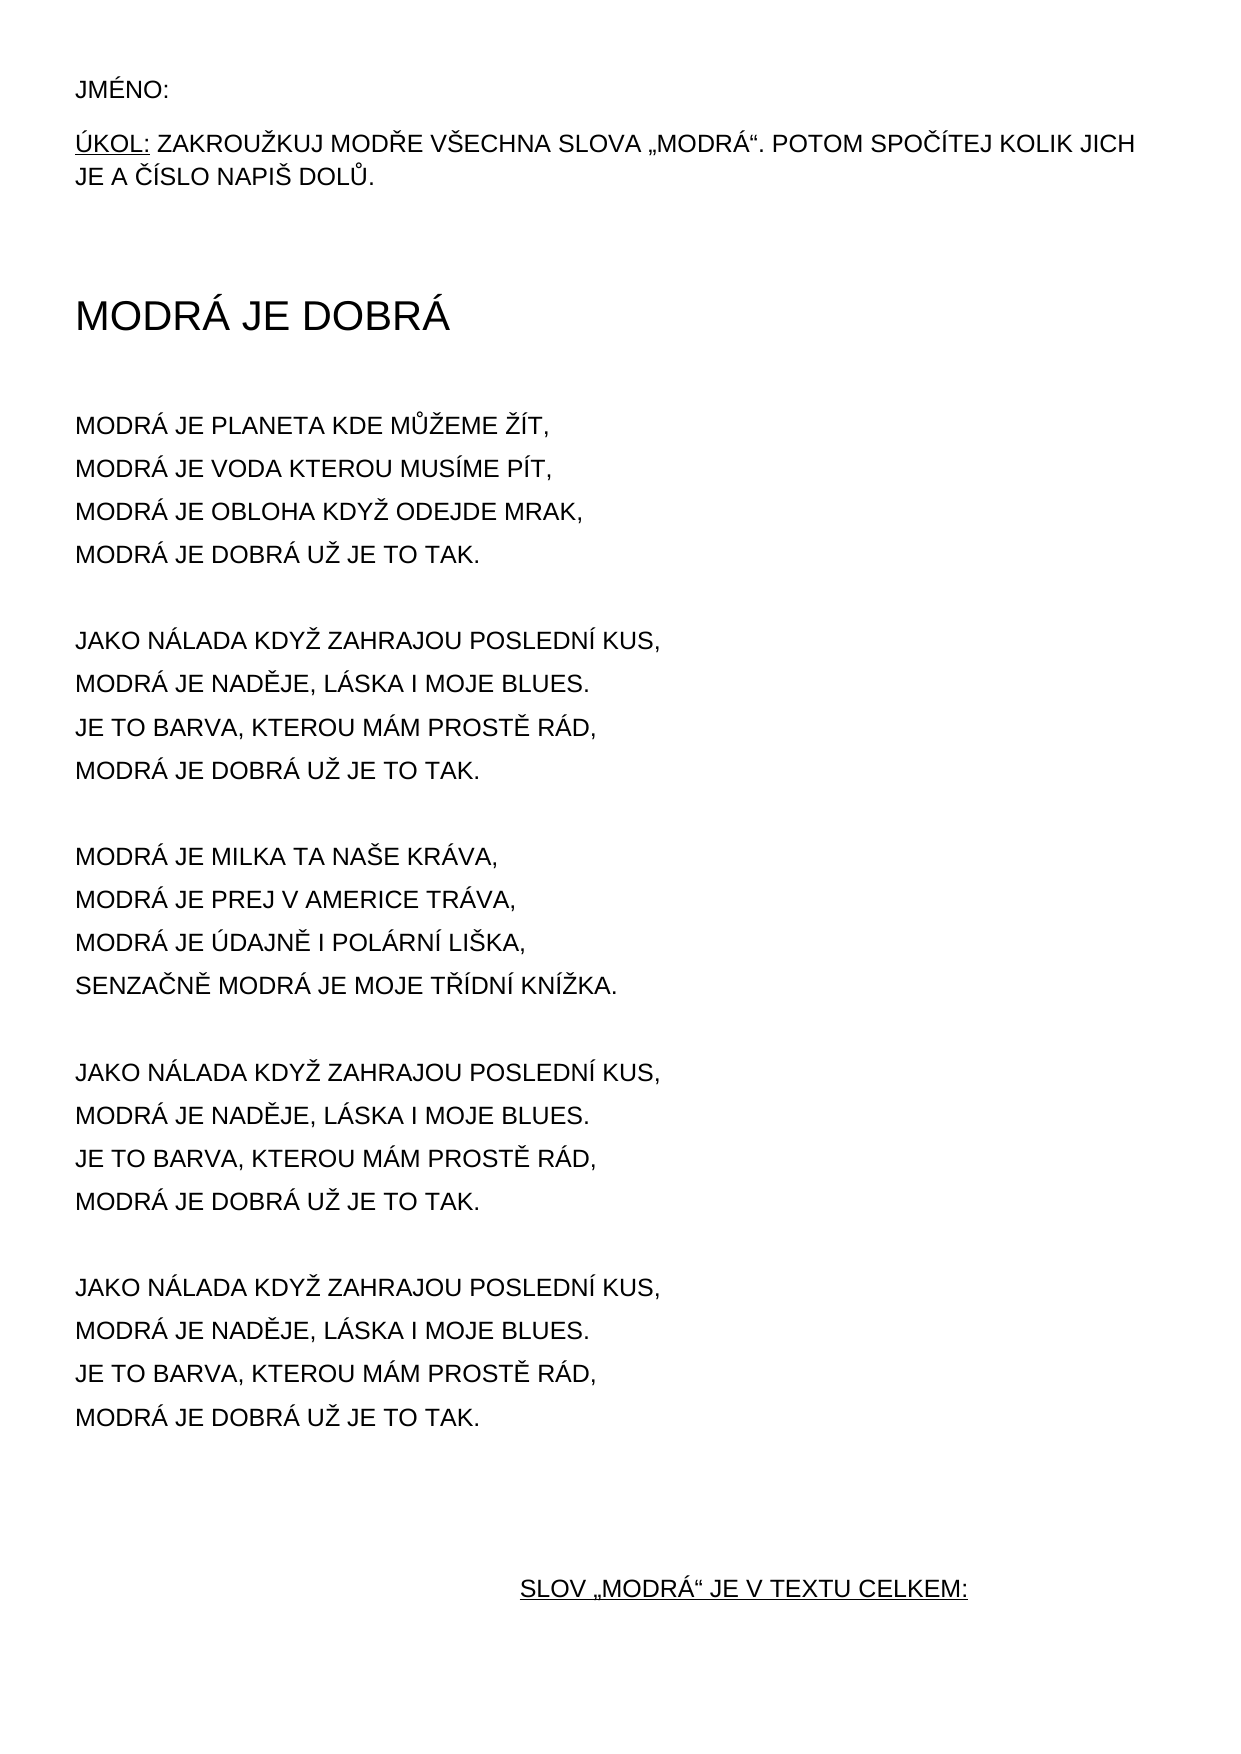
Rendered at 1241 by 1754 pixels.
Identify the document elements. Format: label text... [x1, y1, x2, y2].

text MODRÁ JE PLANETA KDE MŮŽEME ŽÍT, MODRÁ JE VODA KTEROU MUSÍME PÍT, MODRÁ JE OBLOHA KDYŽ ODEJDE MRAK, MODRÁ JE DOBRÁ UŽ JE TO TAK. JAKO NÁLADA KDYŽ ZAHRAJOU POSLEDNÍ KUS, MODRÁ JE NADĚJE, LÁSKA I MOJE BLUES. [75, 411, 1165, 698]
text JE TO BARVA, KTEROU MÁM PROSTĚ RÁD, MODRÁ JE DOBRÁ UŽ JE TO TAK. JAKO NÁLADA KDYŽ ZAHRAJOU POSLEDNÍ KUS, MODRÁ JE NADĚJE, LÁSKA I MOJE BLUES. JE TO BARVA, KTEROU MÁM PROSTĚ RÁD, MODRÁ JE DOBRÁ UŽ JE TO TAK. [75, 1144, 1165, 1473]
text SLOV „MODRÁ“ JE V TEXTU CELKEM: [75, 1573, 1165, 1602]
text MODRÁ JE DOBRÁ [75, 292, 1165, 339]
text MODRÁ JE MILKA TA NAŠE KRÁVA, MODRÁ JE PREJ V AMERICE TRÁVA, MODRÁ JE ÚDAJNĚ I POLÁRNÍ LIŠKA, SENZAČNĚ MODRÁ JE MOJE TŘÍDNÍ KNÍŽKA. JAKO NÁLADA KDYŽ ZAHRAJOU POSLEDNÍ KUS, MODRÁ JE NADĚJE, LÁSKA I MOJE BLUES. [75, 842, 1165, 1129]
text JMÉNO: [75, 75, 1165, 104]
text ÚKOL: ZAKROUŽKUJ MODŘE VŠECHNA SLOVA „MODRÁ“. POTOM SPOČÍTEJ KOLIK JICH JE A ČÍSLO NAPIŠ DOLŮ. [75, 129, 1165, 191]
text JE TO BARVA, KTEROU MÁM PROSTĚ RÁD, MODRÁ JE DOBRÁ UŽ JE TO TAK. [75, 713, 1165, 784]
